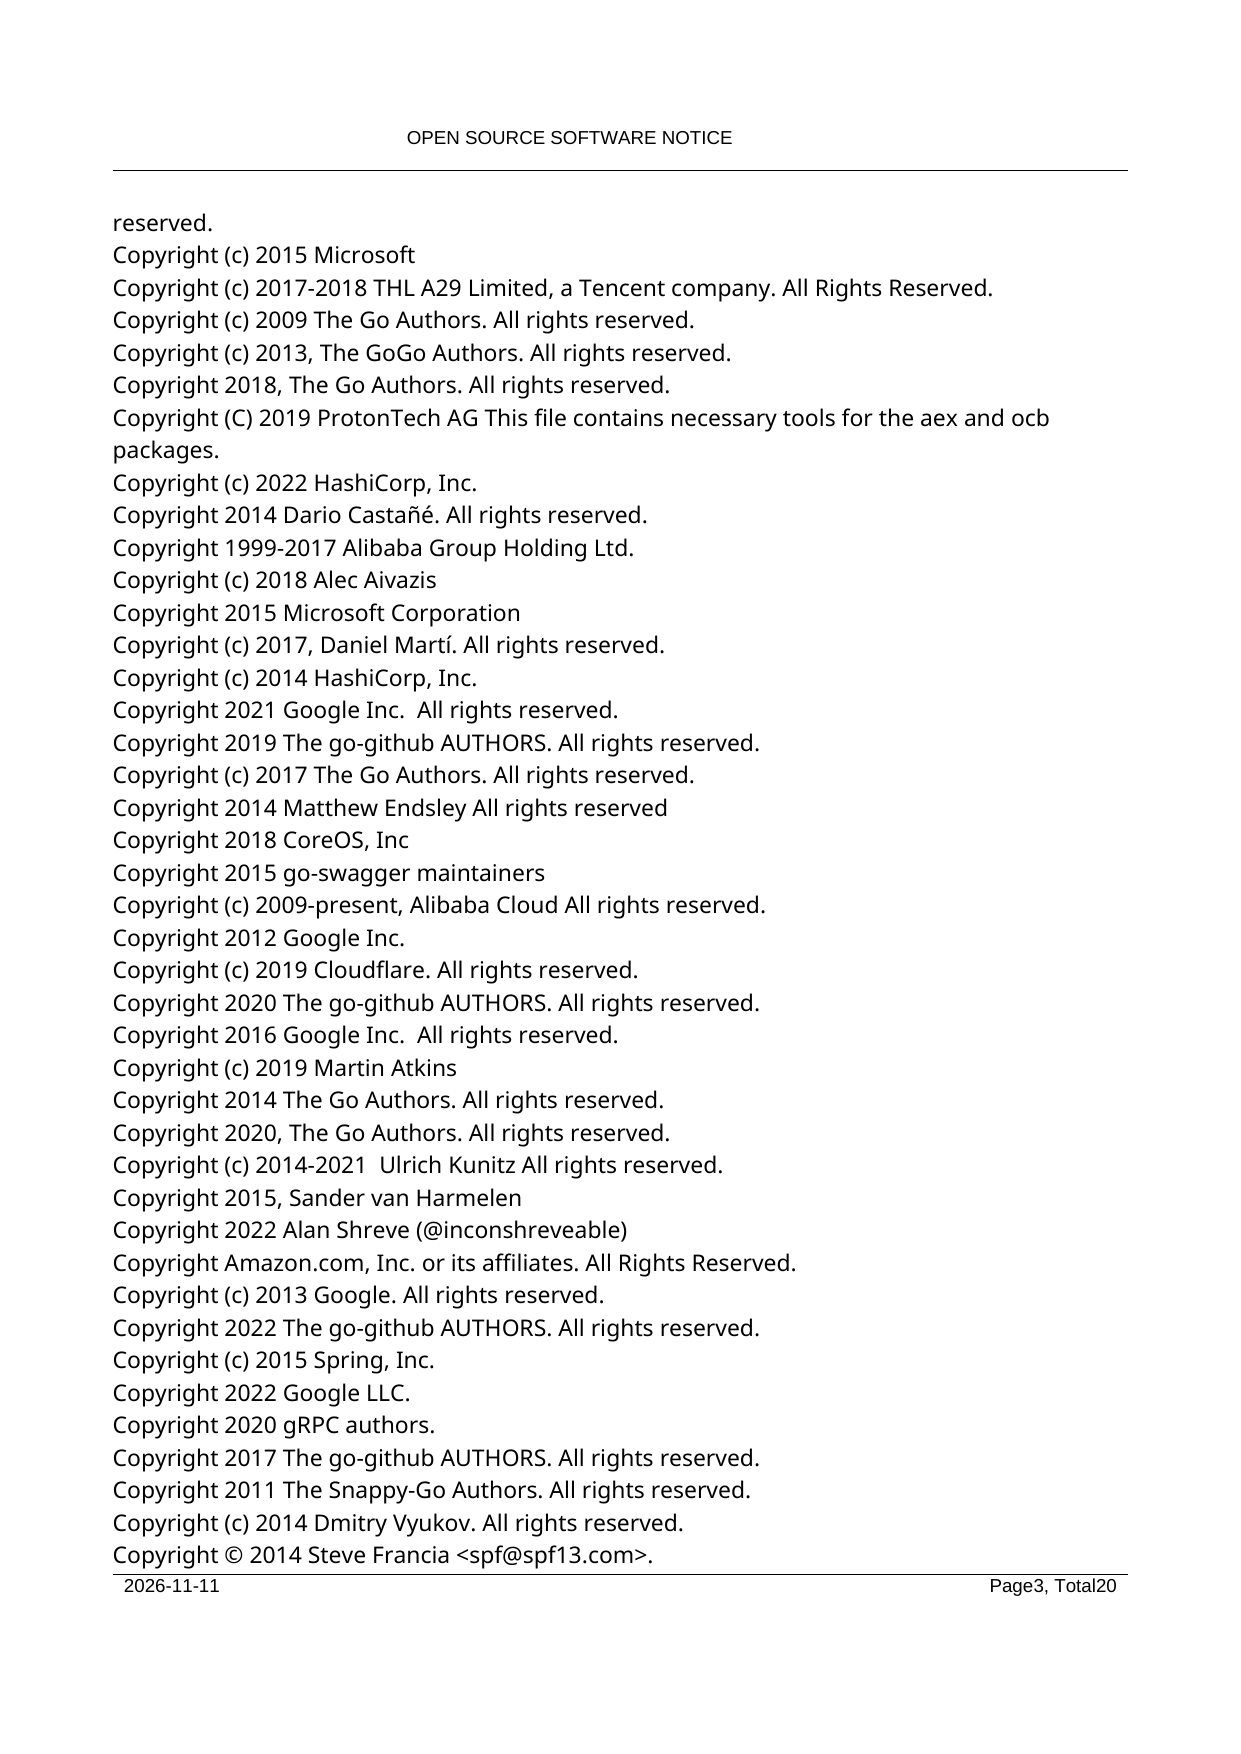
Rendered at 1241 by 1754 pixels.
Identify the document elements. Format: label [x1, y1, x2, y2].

text [112, 206, 1128, 1571]
